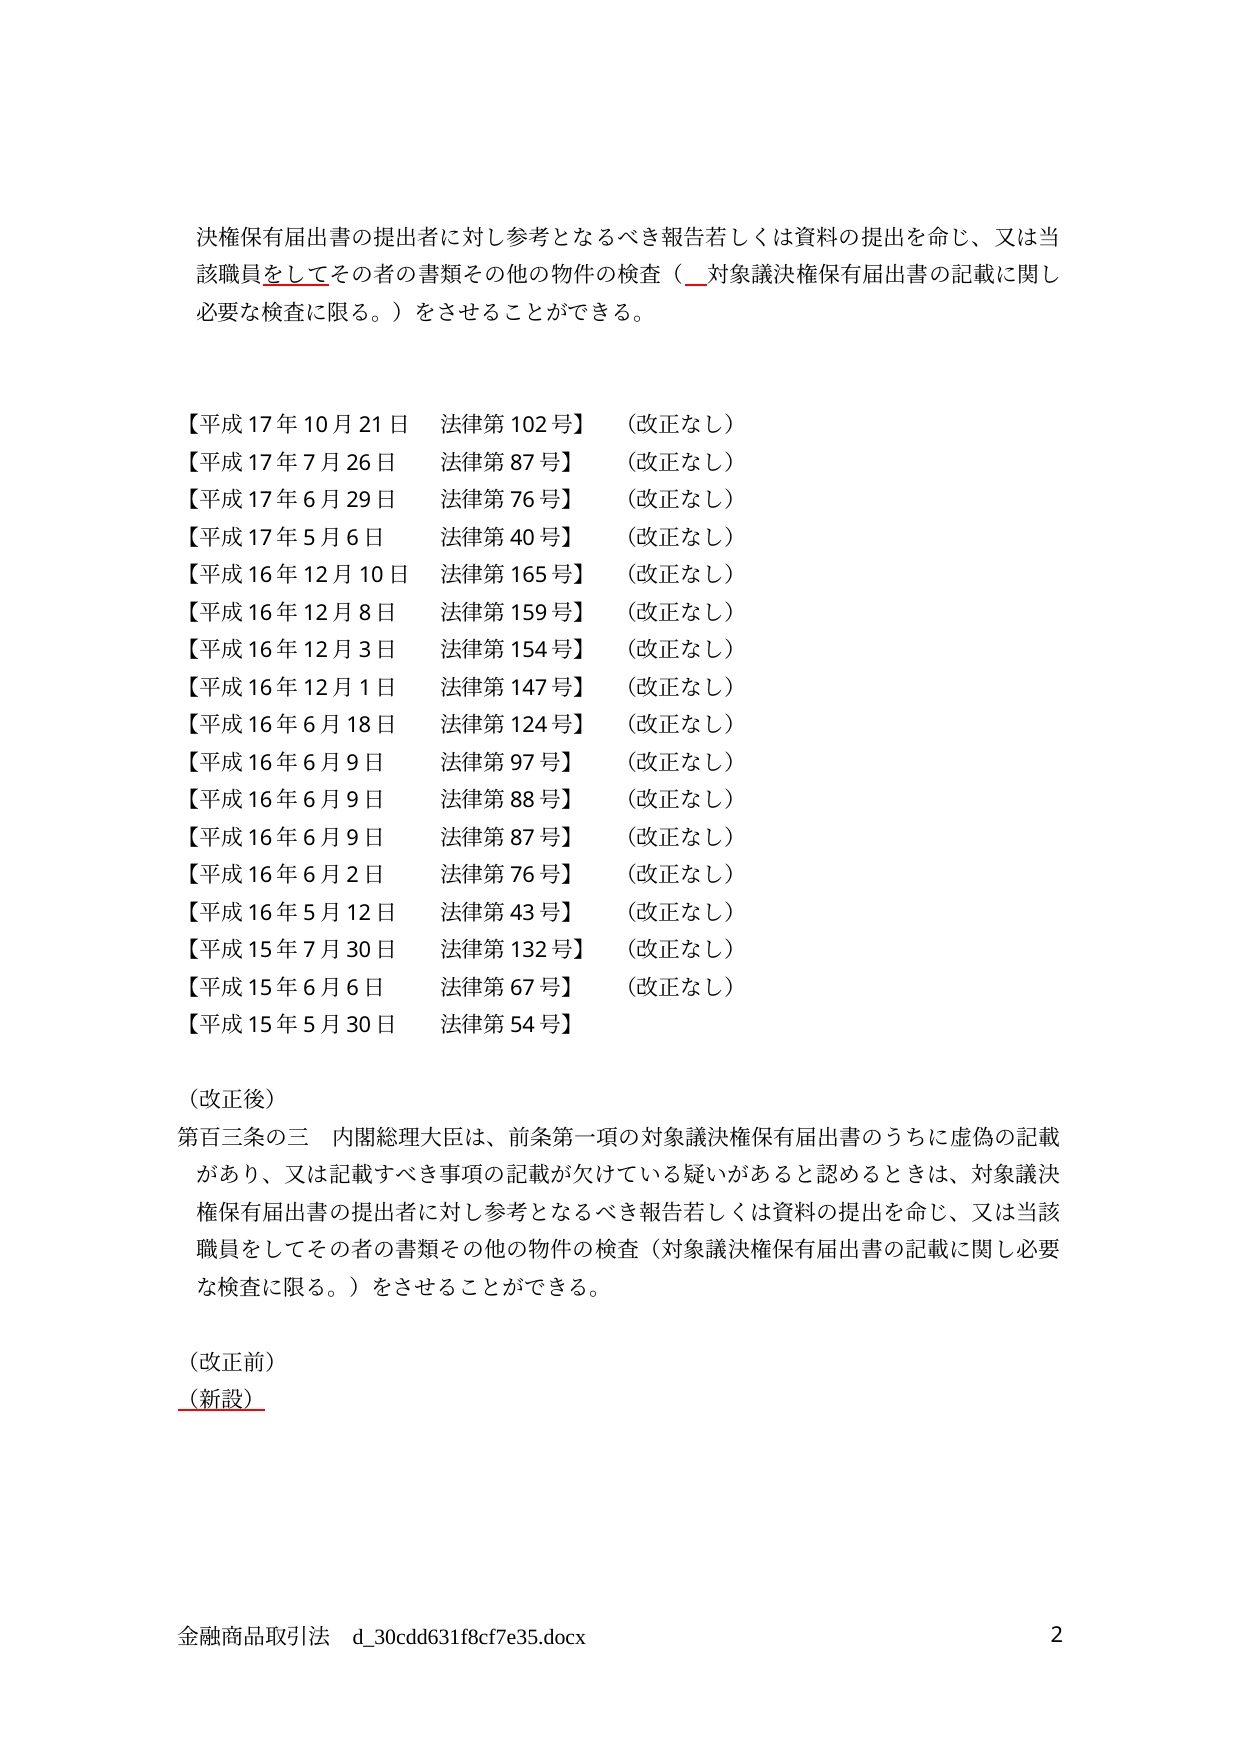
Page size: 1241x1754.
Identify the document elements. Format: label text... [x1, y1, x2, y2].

text 【平成15年6月6日 法律第67号】 （改正なし） [177, 967, 1063, 1004]
text 【平成16年6月9日 法律第97号】 （改正なし） [177, 742, 1063, 779]
text 【平成16年6月2日 法律第76号】 （改正なし） [177, 854, 1063, 892]
text （改正前） [177, 1342, 1063, 1379]
text 【平成17年5月6日 法律第40号】 （改正なし） [177, 517, 1063, 554]
text （新設） [177, 1379, 1063, 1417]
text 【平成16年12月10日 法律第165号】 （改正なし） [177, 554, 1063, 592]
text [177, 217, 1063, 329]
text 【平成17年10月21日 法律第102号】 （改正なし） [177, 404, 1063, 442]
text 【平成17年7月26日 法律第87号】 （改正なし） [177, 442, 1063, 479]
text 【平成16年12月1日 法律第147号】 （改正なし） [177, 667, 1063, 704]
text 【平成16年6月18日 法律第124号】 （改正なし） [177, 704, 1063, 742]
text 【平成16年12月8日 法律第159号】 （改正なし） [177, 592, 1063, 629]
text 【平成17年6月29日 法律第76号】 （改正なし） [177, 479, 1063, 517]
text 【平成15年5月30日 法律第54号】 [177, 1004, 1063, 1042]
text 【平成16年6月9日 法律第88号】 （改正なし） [177, 779, 1063, 817]
text 【平成16年12月3日 法律第154号】 （改正なし） [177, 629, 1063, 667]
text 【平成16年6月9日 法律第87号】 （改正なし） [177, 817, 1063, 854]
text 【平成16年5月12日 法律第43号】 （改正なし） [177, 892, 1063, 929]
text 【平成15年7月30日 法律第132号】 （改正なし） [177, 929, 1063, 967]
text （改正後） [177, 1079, 1063, 1117]
